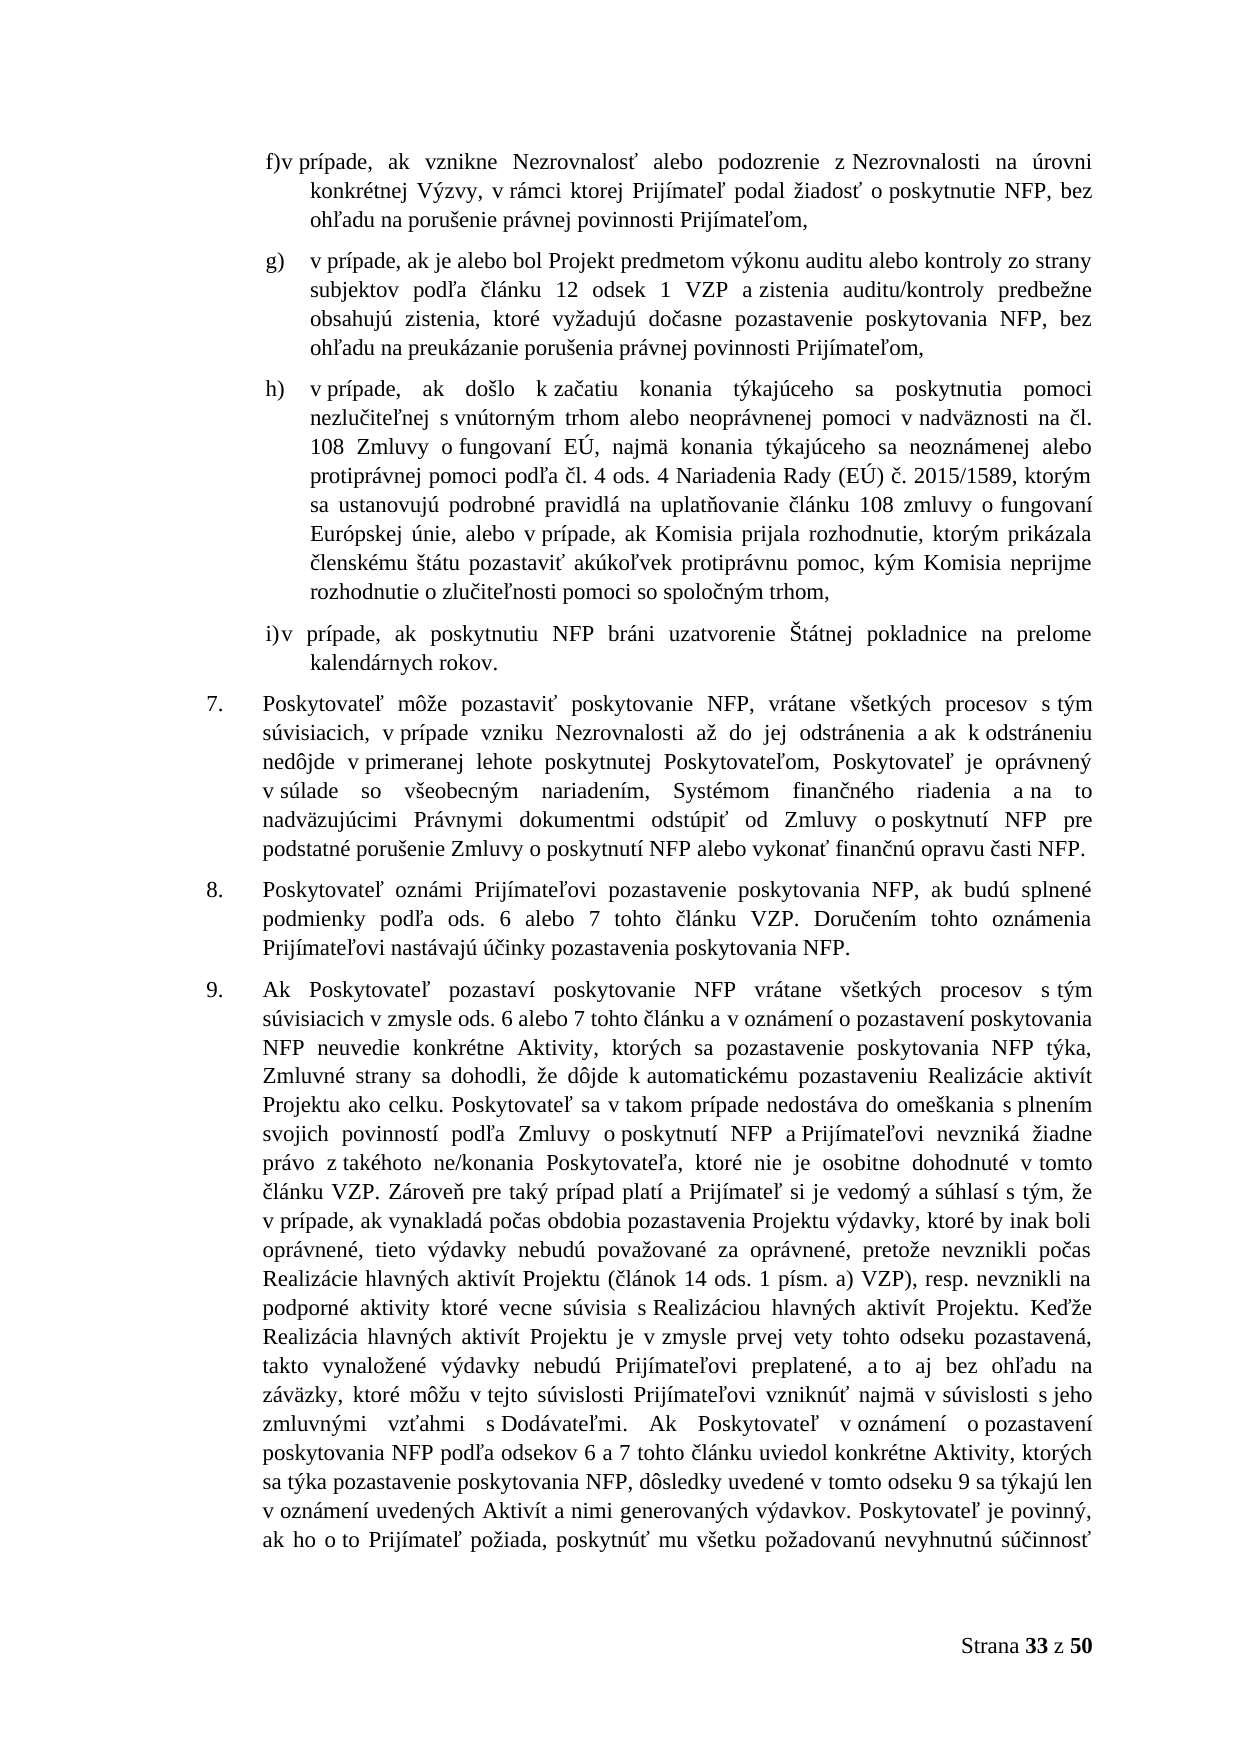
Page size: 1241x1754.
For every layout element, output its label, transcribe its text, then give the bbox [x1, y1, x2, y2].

list v prípade, ak došlo k začatiu konania týkajúceho sa poskytnutia pomoci nezlučiteľnej s vnútorným trhom alebo neoprávnenej pomoci v nadväznosti na čl. 108 Zmluvy o fungovaní EÚ, najmä konania týkajúceho sa neoznámenej alebo protiprávnej pomoci podľa čl. 4 ods. 4 Nariadenia Rady (EÚ) č. 2015/1589, ktorým sa ustanovujú podrobné pravidlá na uplatňovanie článku 108 zmluvy o fungovaní Európskej únie, alebo v prípade, ak Komisia prijala rozhodnutie, ktorým prikázala členskému štátu pozastaviť akúkoľvek protiprávnu pomoc, kým Komisia neprijme rozhodnutie o zlučiteľnosti pomoci so spoločným trhom, [265, 375, 1092, 604]
list v prípade, ak vznikne Nezrovnalosť alebo podozrenie z Nezrovnalosti na úrovni konkrétnej Výzvy, v rámci ktorej Prijímateľ podal žiadosť o poskytnutie NFP, bez ohľadu na porušenie právnej povinnosti Prijímateľom, [265, 148, 1092, 232]
list v prípade, ak je alebo bol Projekt predmetom výkonu auditu alebo kontroly zo strany subjektov podľa článku 12 odsek 1 VZP a zistenia auditu/kontroly predbežne obsahujú zistenia, ktoré vyžadujú dočasne pozastavenie poskytovania NFP, bez ohľadu na preukázanie porušenia právnej povinnosti Prijímateľom, [265, 247, 1092, 360]
list Poskytovateľ oznámi Prijímateľovi pozastavenie poskytovania NFP, ak budú splnené podmienky podľa ods. 6 alebo 7 tohto článku VZP. Doručením tohto oznámenia Prijímateľovi nastávajú účinky pozastavenia poskytovania NFP. [206, 876, 1092, 961]
list v prípade, ak poskytnutiu NFP bráni uzatvorenie Štátnej pokladnice na prelome kalendárnych rokov. [265, 619, 1092, 675]
list Poskytovateľ môže pozastaviť poskytovanie NFP, vrátane všetkých procesov s tým súvisiacich, v prípade vzniku Nezrovnalosti až do jej odstránenia a ak k odstráneniu nedôjde v primeranej lehote poskytnutej Poskytovateľom, Poskytovateľ je oprávnený v súlade so všeobecným nariadením, Systémom finančného riadenia a na to nadväzujúcimi Právnymi dokumentmi odstúpiť od Zmluvy o poskytnutí NFP pre podstatné porušenie Zmluvy o poskytnutí NFP alebo vykonať finančnú opravu časti NFP. [206, 690, 1092, 861]
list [206, 976, 1092, 1552]
